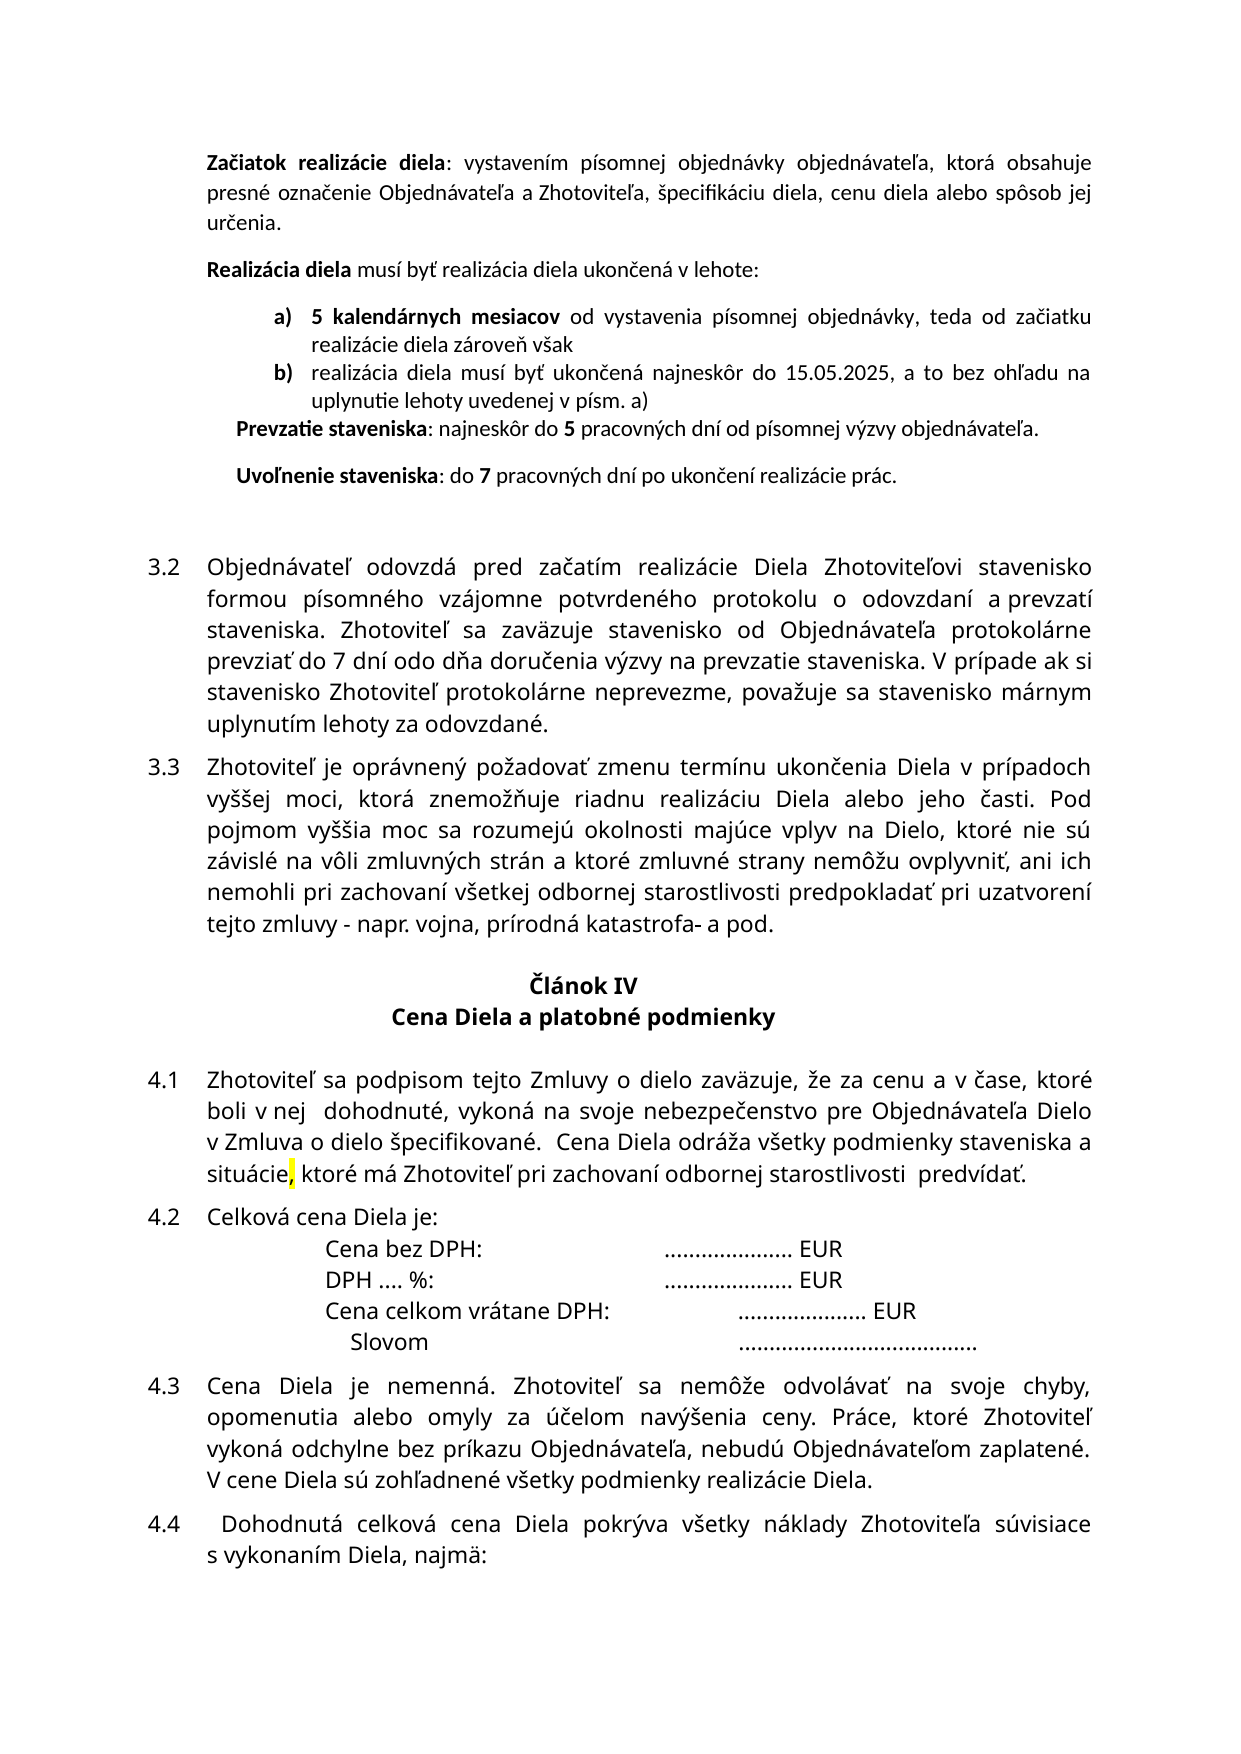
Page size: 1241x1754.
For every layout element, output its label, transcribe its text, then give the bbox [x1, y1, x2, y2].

text Cena Diela a platobné podmienky [148, 1001, 1019, 1033]
list Cena Diela je nemenná. Zhotoviteľ sa nemôže odvolávať na svoje chyby, opomenutia alebo omyly za účelom navýšenia ceny. Práce, ktoré Zhotoviteľ vykoná odchylne bez príkazu Objednávateľa, nebudú Objednávateľom zaplatené. V cene Diela sú zohľadnené všetky podmienky realizácie Diela. [148, 1370, 1091, 1495]
text Realizácia diela musí byť realizácia diela ukončená v lehote: [207, 255, 1093, 283]
text Prevzatie staveniska: najneskôr do 5 pracovných dní od písomnej výzvy objednávateľa. [236, 414, 1093, 442]
list Celková cena Diela je: [148, 1201, 1093, 1233]
text 4.4 Dohodnutá celková cena Diela pokrýva všetky náklady Zhotoviteľa súvisiace s vykonaním Diela, najmä: [148, 1508, 1093, 1570]
list realizácia diela musí byť ukončená najneskôr do 15.05.2025, a to bez ohľadu na uplynutie lehoty uvedenej v písm. a) [274, 358, 1093, 414]
list Zhotoviteľ je oprávnený požadovať zmenu termínu ukončenia Diela v prípadoch vyššej moci, ktorá znemožňuje riadnu realizáciu Diela alebo jeho časti. Pod pojmom vyššia moc sa rozumejú okolnosti majúce vplyv na Dielo, ktoré nie sú závislé na vôli zmluvných strán a ktoré zmluvné strany nemôžu ovplyvniť, ani ich nemohli pri zachovaní všetkej odbornej starostlivosti predpokladať pri uzatvorení tejto zmluvy - napr. vojna, prírodná katastrofa a pod. [148, 751, 1093, 939]
text Článok IV [148, 970, 1019, 1001]
list 5 kalendárnych mesiacov od vystavenia písomnej objednávky, teda od začiatku realizácie diela zároveň však [274, 302, 1093, 358]
text Cena bez DPH: ..................... EUR [148, 1233, 1094, 1264]
text Začiatok realizácie diela: vystavením písomnej objednávky objednávateľa, ktorá obsahuje presné označenie Objednávateľa a Zhotoviteľa, špecifikáciu diela, cenu diela alebo spôsob jej určenia. [148, 148, 1093, 236]
text Cena celkom vrátane DPH: ..................... EUR [148, 1295, 1093, 1326]
list Zhotoviteľ sa podpisom tejto Zmluvy o dielo zaväzuje, že za cenu a v čase, ktoré boli v nej dohodnuté, vykoná na svoje nebezpečenstvo pre Objednávateľa Dielo v Zmluva o dielo špecifikované. Cena Diela odráža všetky podmienky staveniska a situácie, ktoré má Zhotoviteľ pri zachovaní odbornej starostlivosti predvídať. [148, 1064, 1093, 1189]
text Uvoľnenie staveniska: do 7 pracovných dní po ukončení realizácie prác. [236, 461, 1093, 489]
text DPH .... %: ..................... EUR [148, 1264, 1094, 1295]
list Objednávateľ odovzdá pred začatím realizácie Diela Zhotoviteľovi stavenisko formou písomného vzájomne potvrdeného protokolu o odovzdaní a prevzatí staveniska. Zhotoviteľ sa zaväzuje stavenisko od Objednávateľa protokolárne prevziať do 7 dní odo dňa doručenia výzvy na prevzatie staveniska. V prípade ak si stavenisko Zhotoviteľ protokolárne neprevezme, považuje sa stavenisko márnym uplynutím lehoty za odovzdané. [148, 551, 1093, 739]
text Slovom ....................................... [148, 1326, 1093, 1358]
